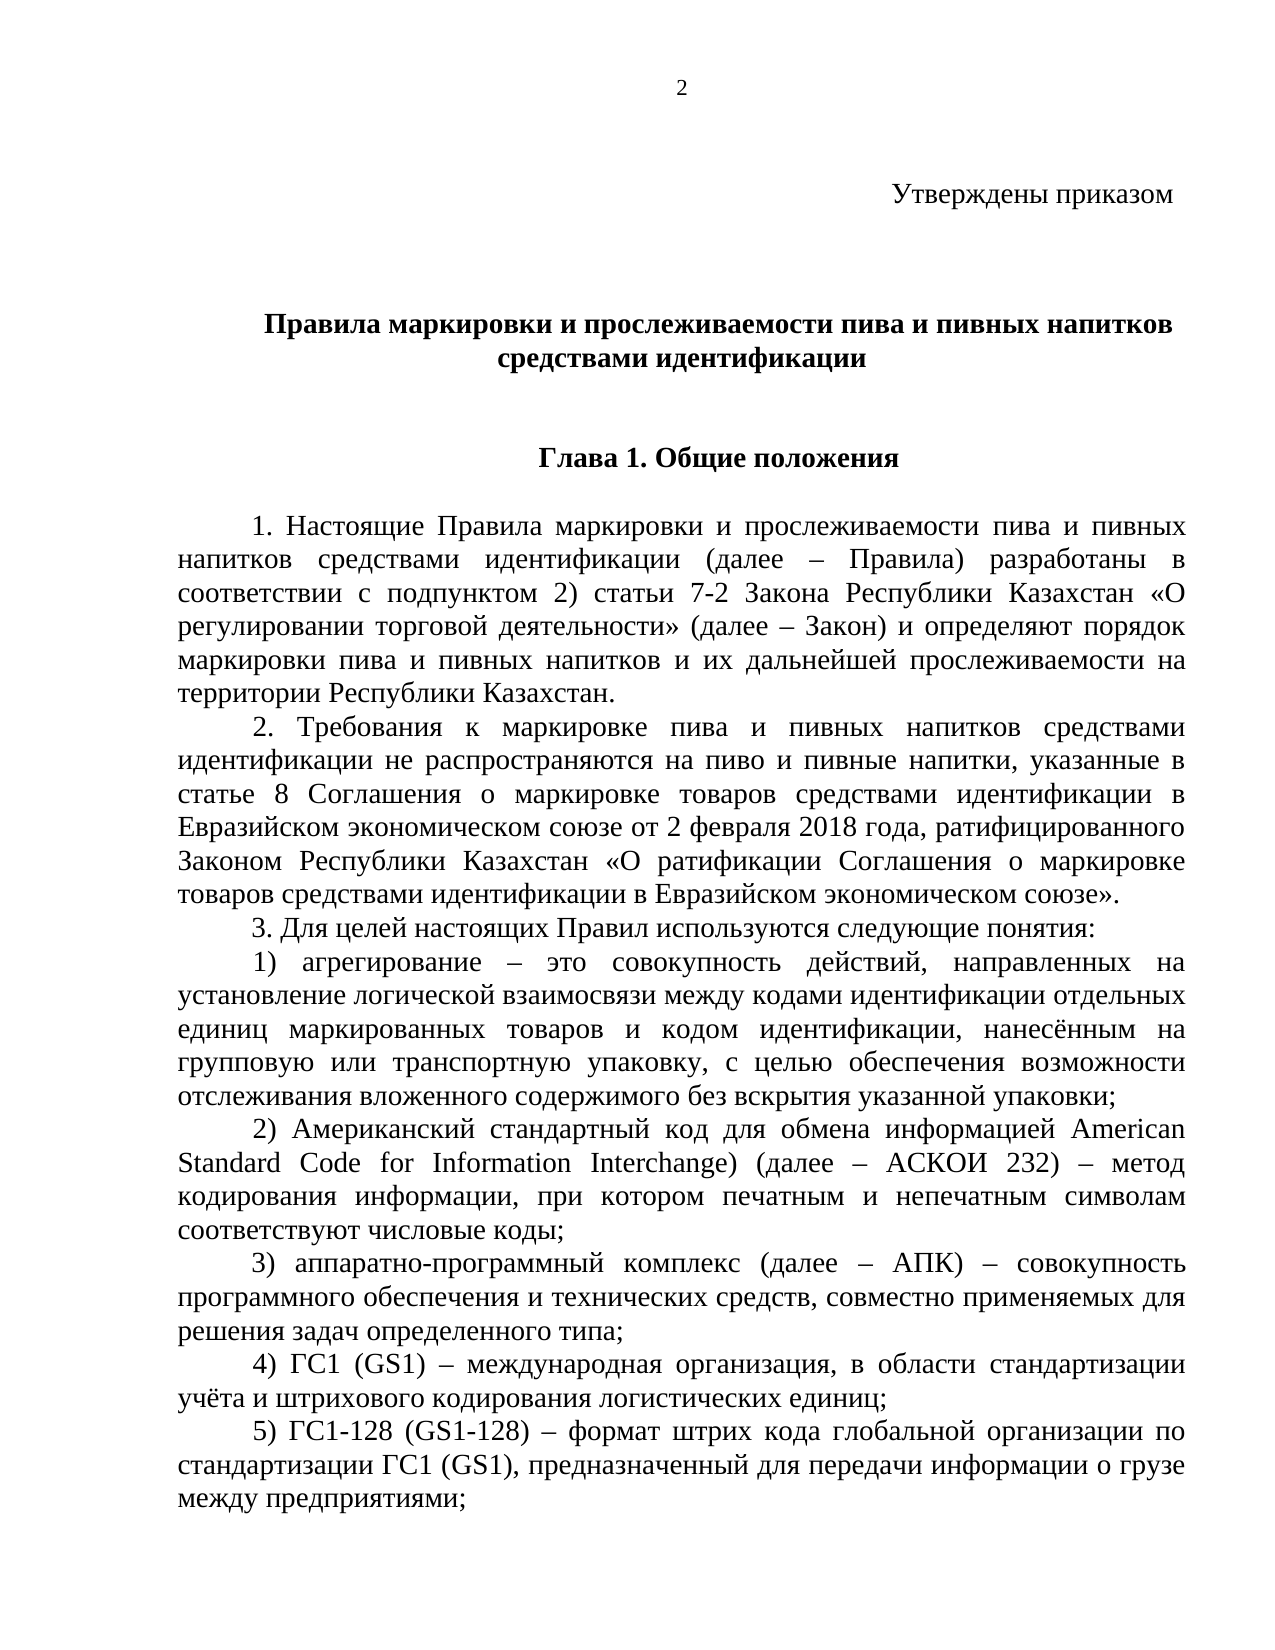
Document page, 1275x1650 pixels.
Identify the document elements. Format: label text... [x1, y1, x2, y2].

text 5) ГС1-128 (GS1-128) – формат штрих кода глобальной организации по стандартизации ГС1 (GS1), предназначенный для передачи информации о грузе между предприятиями; [177, 1413, 1186, 1514]
list 1. Настоящие Правила маркировки и прослеживаемости пива и пивных напитков средствами идентификации (далее – Правила) разработаны в соответствии с подпунктом 2) статьи 7-2 Закона Республики Казахстан «О регулировании торговой деятельности» (далее – Закон) и определяют порядок маркировки пива и пивных напитков и их дальнейшей прослеживаемости на территории Республики Казахстан. [177, 508, 1186, 709]
text 2) Американский стандартный код для обмена информацией American Standard Code for Information Interchange) (далее – АСКОИ 232) – метод кодирования информации, при котором печатным и непечатным символам соответствуют числовые коды; [177, 1111, 1186, 1246]
text 1) агрегирование – это совокупность действий, направленных на установление логической взаимосвязи между кодами идентификации отдельных единиц маркированных товаров и кодом идентификации, нанесённым на групповую или транспортную упаковку, с целью обеспечения возможности отслеживания вложенного содержимого без вскрытия указанной упаковки; [177, 944, 1186, 1111]
table_header Утверждены приказом [738, 176, 1184, 273]
text 4) ГС1 (GS1) – международная организация, в области стандартизации учёта и штрихового кодирования логистических единиц; [177, 1346, 1186, 1413]
text 3. Для целей настоящих Правил используются следующие понятия: [177, 910, 1186, 944]
text 2. Требования к маркировке пива и пивных напитков средствами идентификации не распространяются на пиво и пивные напитки, указанные в статье 8 Соглашения о маркировке товаров средствами идентификации в Евразийском экономическом союзе от 2 февраля 2018 года, ратифицированного Законом Республики Казахстан «О ратификации Соглашения о маркировке товаров средствами идентификации в Евразийском экономическом союзе». [177, 709, 1186, 910]
text 3) аппаратно-программный комплекс (далее – АПК) – совокупность программного обеспечения и технических средств, совместно применяемых для решения задач определенного типа; [177, 1246, 1186, 1346]
text Глава 1. Общие положения [177, 441, 1186, 474]
text Правила маркировки и прослеживаемости пива и пивных напитков средствами идентификации [177, 306, 1187, 373]
